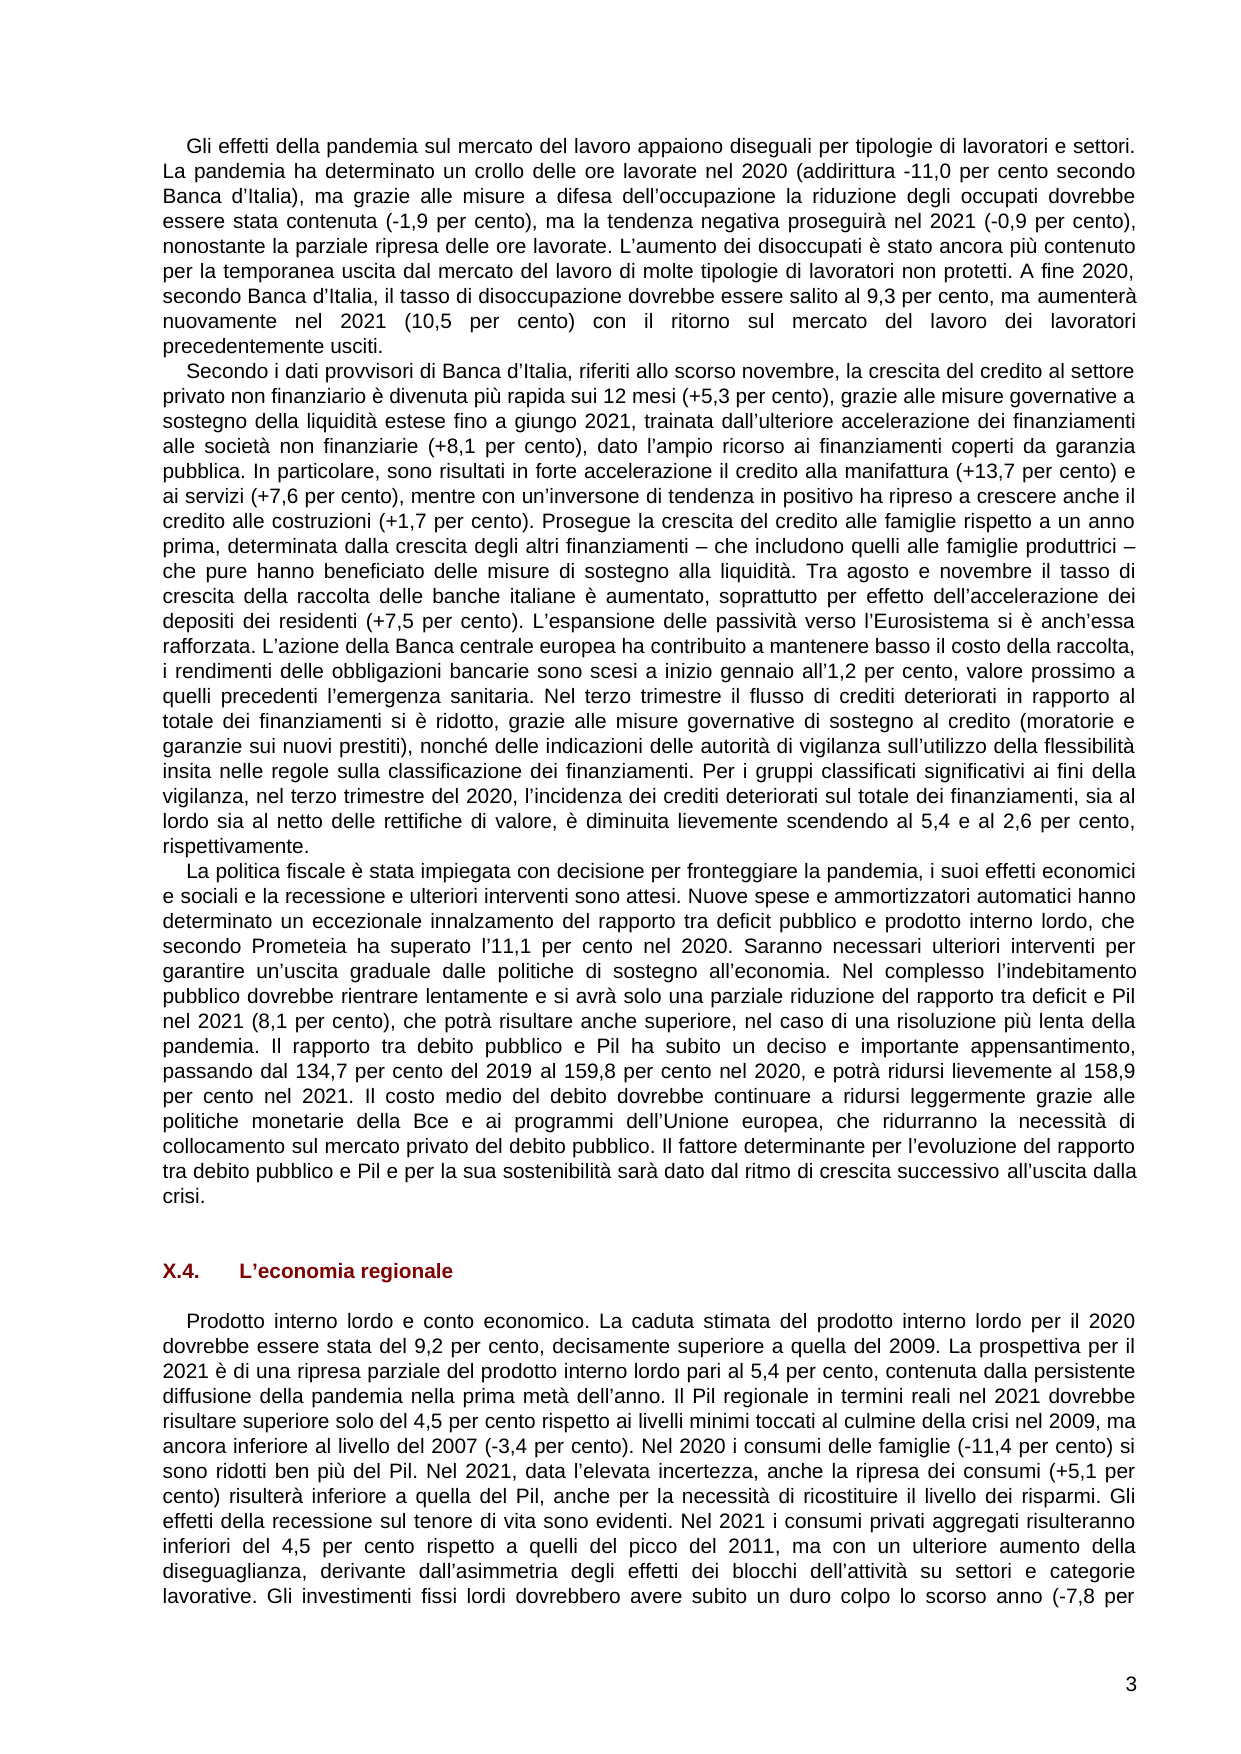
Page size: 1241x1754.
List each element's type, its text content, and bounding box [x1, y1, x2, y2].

subtitle X.4. L’economia regionale [162, 1258, 1137, 1283]
text La politica fiscale è stata impiegata con decisione per fronteggiare la pandemia, i suoi effetti economici e sociali e la recessione e ulteriori interventi sono attesi. Nuove spese e ammortizzatori automatici hanno determinato un eccezionale innalzamento del rapporto tra deficit pubblico e prodotto interno lordo, che secondo Prometeia ha superato l’11,1 per cento nel 2020. Saranno necessari ulteriori interventi per garantire un’uscita graduale dalle politiche di sostegno all’economia. Nel complesso l’indebitamento pubblico dovrebbe rientrare lentamente e si avrà solo una parziale riduzione del rapporto tra deficit e Pil nel 2021 (8,1 per cento), che potrà risultare anche superiore, nel caso di una risoluzione più lenta della pandemia. Il rapporto tra debito pubblico e Pil ha subito un deciso e importante appensantimento, passando dal 134,7 per cento del 2019 al 159,8 per cento nel 2020, e potrà ridursi lievemente al 158,9 per cento nel 2021. Il costo medio del debito dovrebbe continuare a ridursi leggermente grazie alle politiche monetarie della Bce e ai programmi dell’Unione europea, che ridurranno la necessità di collocamento sul mercato privato del debito pubblico. Il fattore determinante per l’evoluzione del rapporto tra debito pubblico e Pil e per la sua sostenibilità sarà dato dal ritmo di crescita successivo all’uscita dalla crisi. [162, 858, 1137, 1208]
text Secondo i dati provvisori di Banca d’Italia, riferiti allo scorso novembre, la crescita del credito al settore privato non finanziario è divenuta più rapida sui 12 mesi (+5,3 per cento), grazie alle misure governative a sostegno della liquidità estese fino a giungo 2021, trainata dall’ulteriore accelerazione dei finanziamenti alle società non finanziarie (+8,1 per cento), dato l’ampio ricorso ai finanziamenti coperti da garanzia pubblica. In particolare, sono risultati in forte accelerazione il credito alla manifattura (+13,7 per cento) e ai servizi (+7,6 per cento), mentre con un’inversone di tendenza in positivo ha ripreso a crescere anche il credito alle costruzioni (+1,7 per cento). Prosegue la crescita del credito alle famiglie rispetto a un anno prima, determinata dalla crescita degli altri finanziamenti – che includono quelli alle famiglie produttrici – che pure hanno beneficiato delle misure di sostegno alla liquidità. Tra agosto e novembre il tasso di crescita della raccolta delle banche italiane è aumentato, soprattutto per effetto dell’accelerazione dei depositi dei residenti (+7,5 per cento). L’espansione delle passività verso l’Eurosistema si è anch’essa rafforzata. L’azione della Banca centrale europea ha contribuito a mantenere basso il costo della raccolta, i rendimenti delle obbligazioni bancarie sono scesi a inizio gennaio all’1,2 per cento, valore prossimo a quelli precedenti l’emergenza sanitaria. Nel terzo trimestre il flusso di crediti deteriorati in rapporto al totale dei finanziamenti si è ridotto, grazie alle misure governative di sostegno al credito (moratorie e garanzie sui nuovi prestiti), nonché delle indicazioni delle autorità di vigilanza sull’utilizzo della flessibilità insita nelle regole sulla classificazione dei finanziamenti. Per i gruppi classificati significativi ai fini della vigilanza, nel terzo trimestre del 2020, l’incidenza dei crediti deteriorati sul totale dei finanziamenti, sia al lordo sia al netto delle rettifiche di valore, è diminuita lievemente scendendo al 5,4 e al 2,6 per cento, rispettivamente. [162, 358, 1137, 858]
text Gli effetti della pandemia sul mercato del lavoro appaiono diseguali per tipologie di lavoratori e settori. La pandemia ha determinato un crollo delle ore lavorate nel 2020 (addirittura -11,0 per cento secondo Banca d’Italia), ma grazie alle misure a difesa dell’occupazione la riduzione degli occupati dovrebbe essere stata contenuta (-1,9 per cento), ma la tendenza negativa proseguirà nel 2021 (-0,9 per cento), nonostante la parziale ripresa delle ore lavorate. L’aumento dei disoccupati è stato ancora più contenuto per la temporanea uscita dal mercato del lavoro di molte tipologie di lavoratori non protetti. A fine 2020, secondo Banca d’Italia, il tasso di disoccupazione dovrebbe essere salito al 9,3 per cento, ma aumenterà nuovamente nel 2021 (10,5 per cento) con il ritorno sul mercato del lavoro dei lavoratori precedentemente usciti. [162, 133, 1137, 358]
